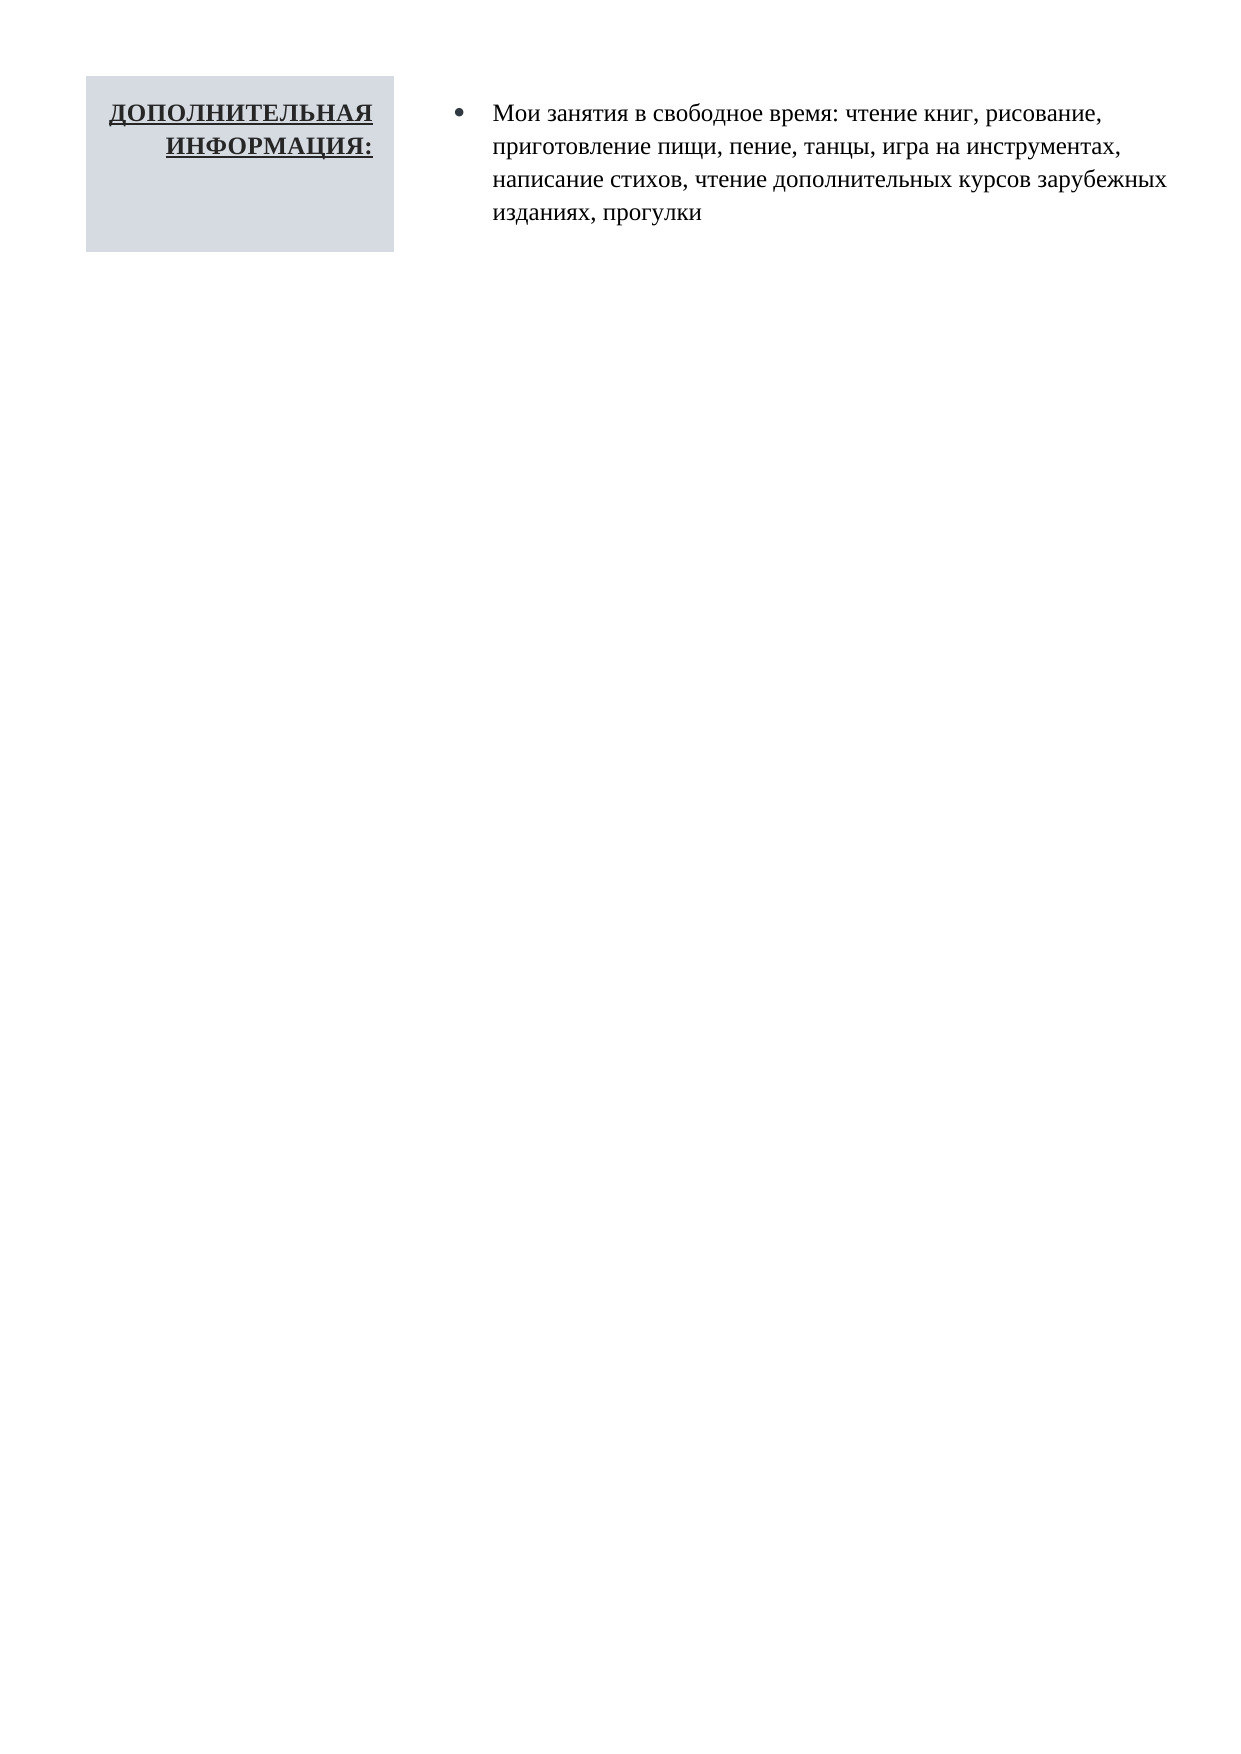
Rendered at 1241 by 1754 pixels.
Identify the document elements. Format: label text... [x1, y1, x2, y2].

table_cell Мои занятия в свободное время: чтение книг, рисование, приготовление пищи, пение, танцы, игра на инструментах, написание стихов, чтение дополнительных курсов зарубежных изданиях, прогулки [396, 76, 1194, 252]
table_cell ДОПОЛНИТЕЛЬНАЯ ИНФОРМАЦИЯ: [86, 76, 394, 252]
